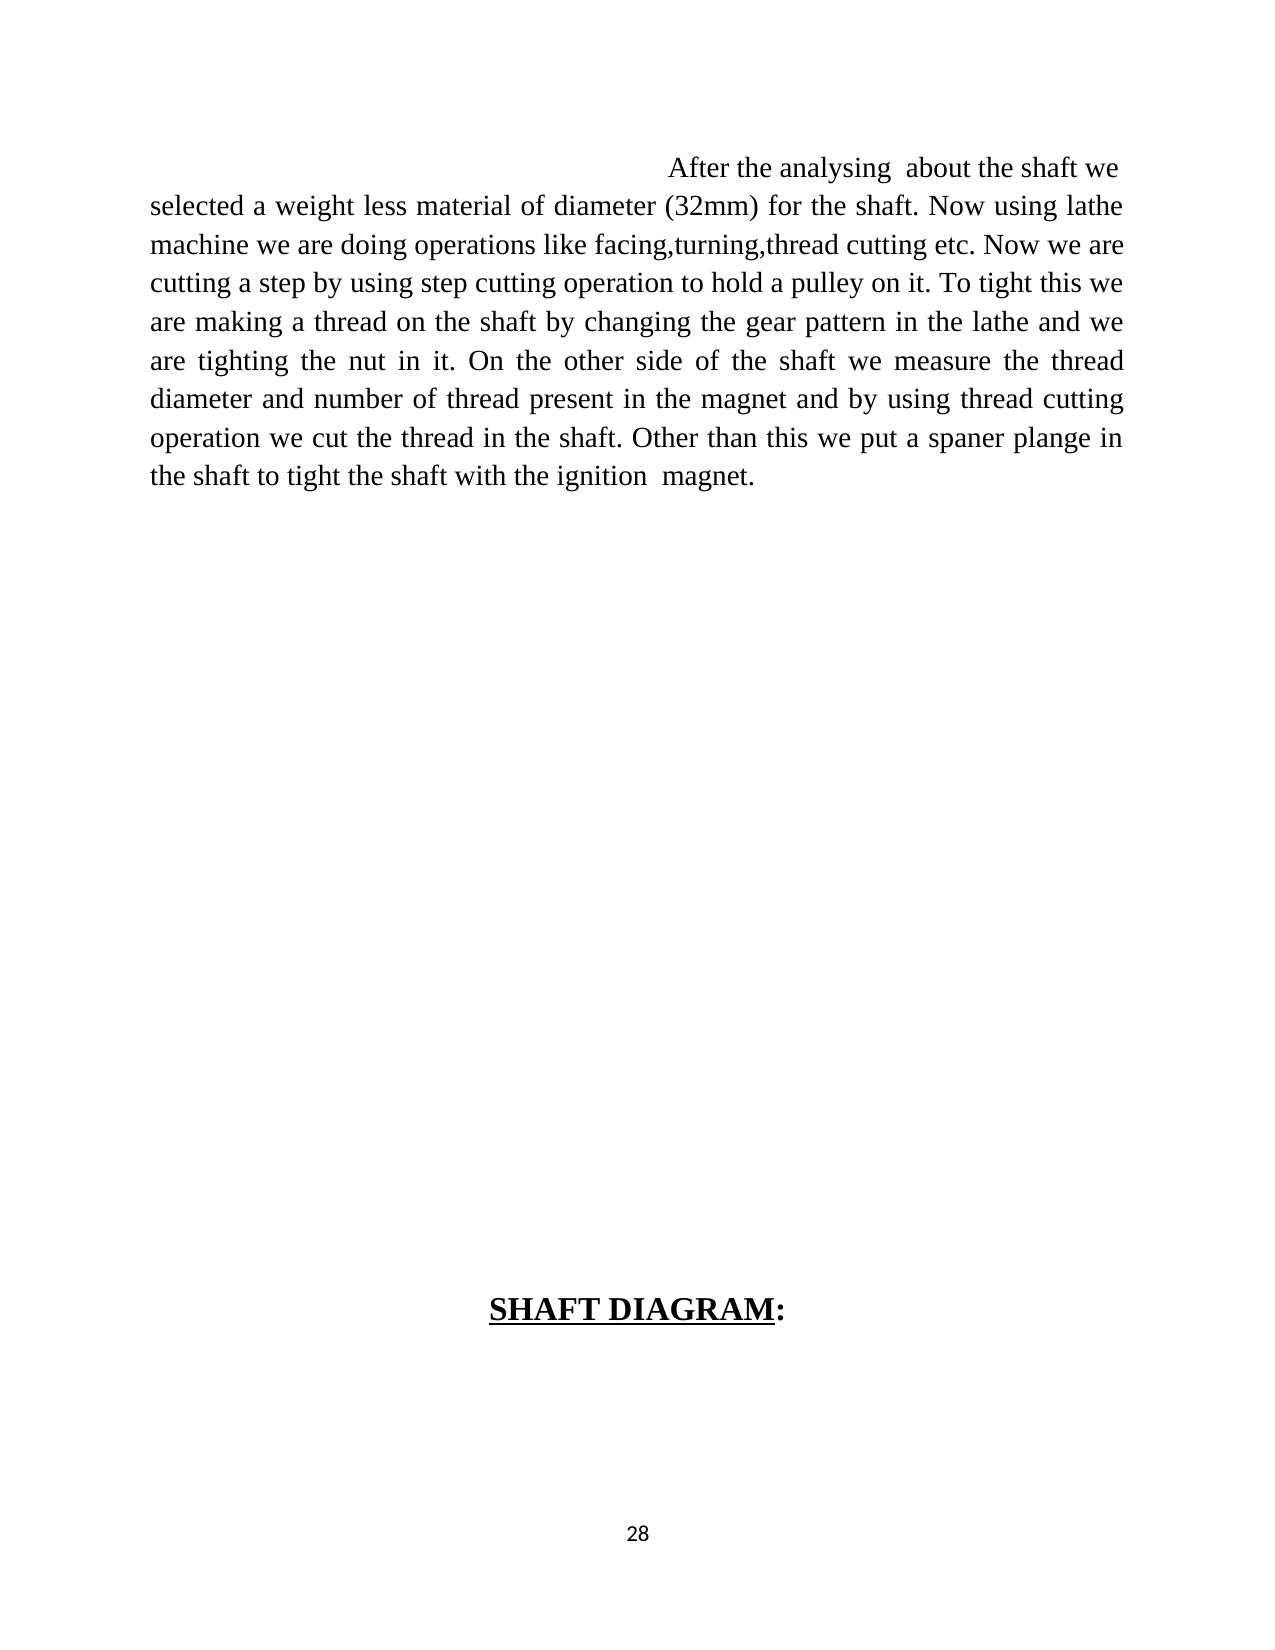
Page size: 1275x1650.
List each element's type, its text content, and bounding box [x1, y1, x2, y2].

text SHAFT DIAGRAM: [150, 1289, 1125, 1328]
text After the analysing about the shaft we selected a weight less material of diameter (32mm) for the shaft. Now using lathe machine we are doing operations like facing,turning,thread cutting etc. Now we are cutting a step by using step cutting operation to hold a pulley on it. To tight this we are making a thread on the shaft by changing the gear pattern in the lathe and we are tighting the nut in it. On the other side of the shaft we measure the thread diameter and number of thread present in the magnet and by using thread cutting operation we cut the thread in the shaft. Other than this we put a spaner plange in the shaft to tight the shaft with the ignition magnet. [150, 150, 1125, 492]
